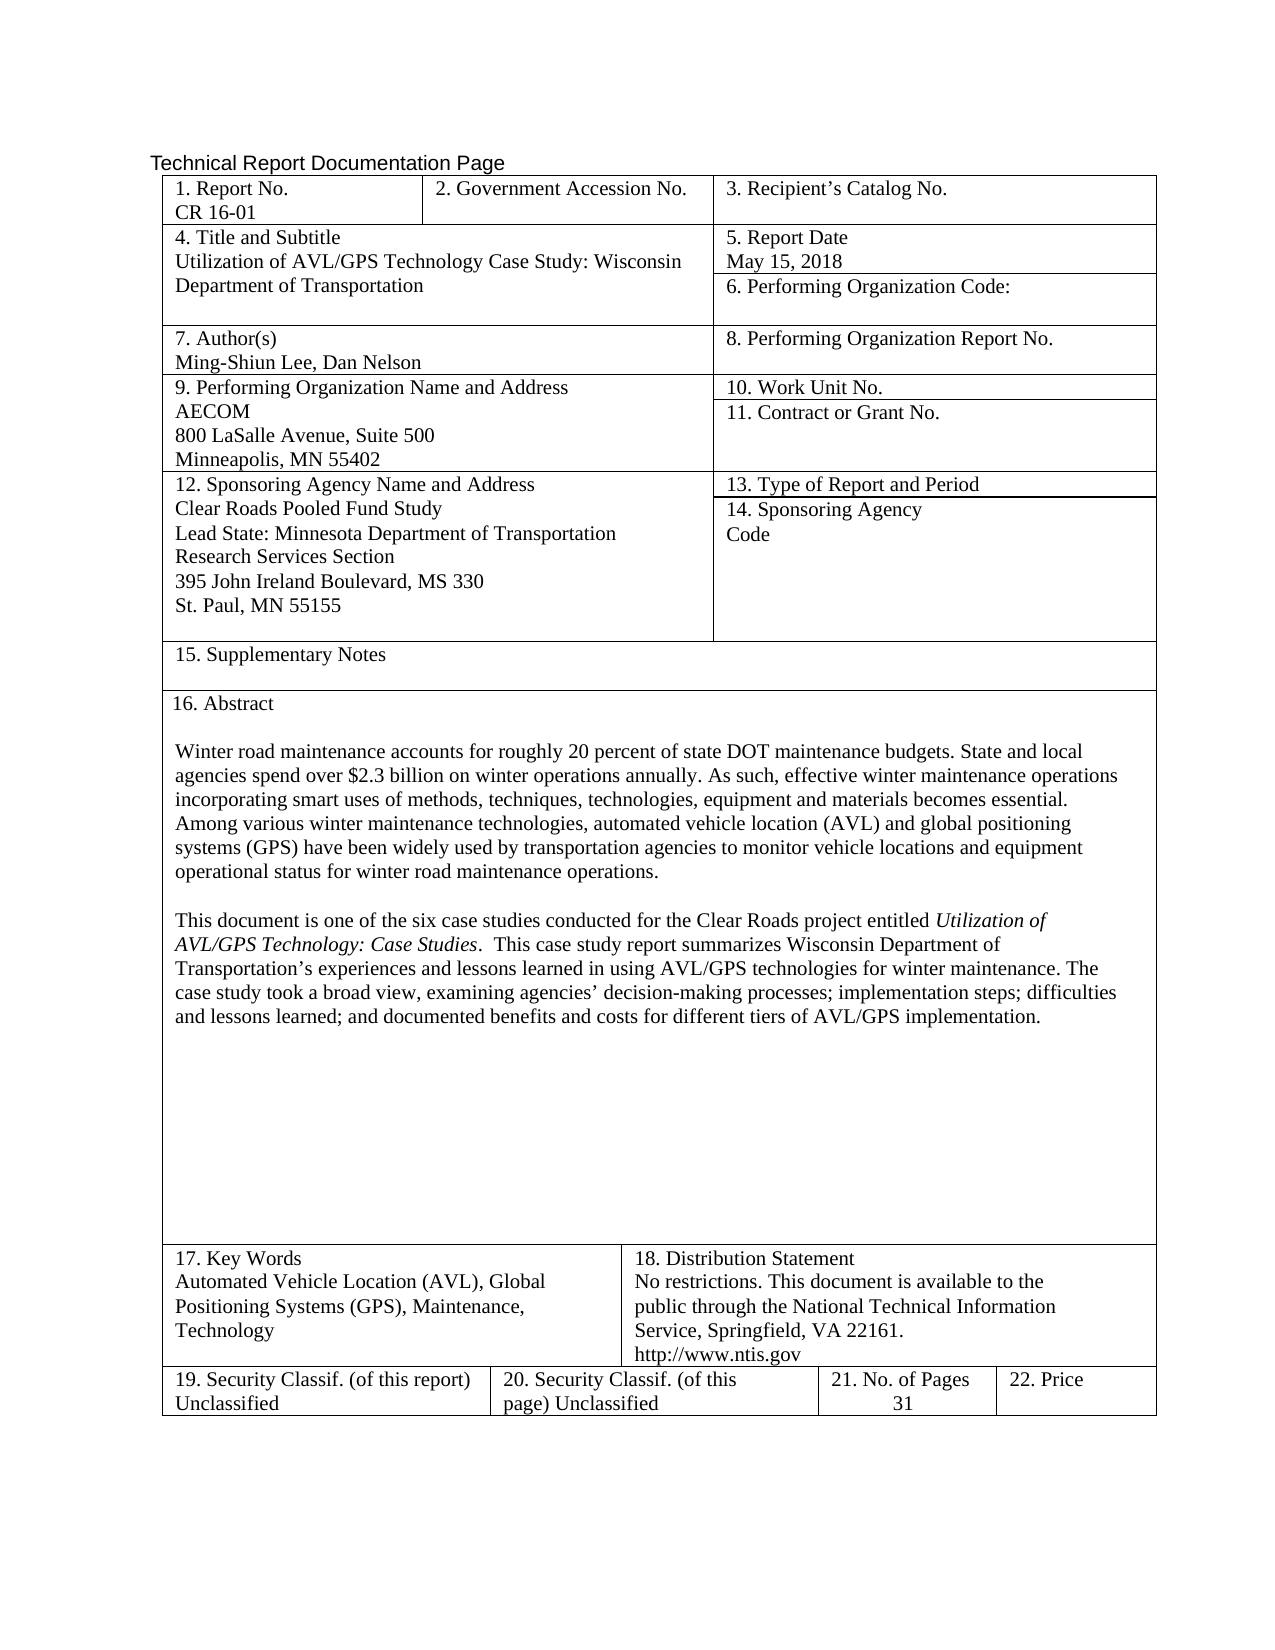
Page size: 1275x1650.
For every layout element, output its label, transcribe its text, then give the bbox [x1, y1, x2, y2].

table_cell 22. Price [997, 1367, 1156, 1415]
table_cell 14. Sponsoring Agency Code [714, 498, 1156, 641]
table_cell 13. Type of Report and Period [714, 472, 1156, 496]
table_header 3. Recipient’s Catalog No. [714, 176, 1156, 224]
table_cell 5. Report Date May 15, 2018 [714, 225, 1156, 273]
table_cell 9. Performing Organization Name and Address AECOM 800 LaSalle Avenue, Suite 500 Minneapolis, MN 55402 [163, 375, 713, 471]
table_cell 8. Performing Organization Report No. [714, 326, 1156, 374]
table_cell 6. Performing Organization Code: [714, 274, 1156, 325]
table_cell 15. Supplementary Notes [163, 642, 1156, 690]
table_cell 20. Security Classif. (of this page) Unclassified [491, 1367, 818, 1415]
table_header 2. Government Accession No. [423, 176, 713, 224]
table_cell 12. Sponsoring Agency Name and Address Clear Roads Pooled Fund Study Lead State: Minnesota Department of Transportation Research Services Section 395 John Ireland Boulevard, MS 330 St. Paul, MN 55155 [163, 472, 713, 641]
table_cell 11. Contract or Grant No. [714, 400, 1156, 471]
table_header 1. Report No. CR 16-01 [163, 176, 422, 224]
table_cell 17. Key Words Automated Vehicle Location (AVL), Global Positioning Systems (GPS), Maintenance, Technology [163, 1245, 621, 1366]
table_cell 16. Abstract Winter road maintenance accounts for roughly 20 percent of state DOT maintenance budgets. State and local agencies spend over $2.3 billion on winter operations annually. As such, effective winter maintenance operations incorporating smart uses of methods, techniques, technologies, equipment and materials becomes essential. Among various winter maintenance technologies, automated vehicle location (AVL) and global positioning systems (GPS) have been widely used by transportation agencies to monitor vehicle locations and equipment operational status for winter road maintenance operations. This document is one of the six case studies conducted for the Clear Roads project entitled Utilization of AVL/GPS Technology: Case Studies. This case study report summarizes Wisconsin Department of Transportation’s experiences and lessons learned in using AVL/GPS technologies for winter maintenance. The case study took a broad view, examining agencies’ decision-making processes; implementation steps; difficulties and lessons learned; and documented benefits and costs for different tiers of AVL/GPS implementation. [163, 691, 1156, 1244]
table_cell 21. No. of Pages 31 [819, 1367, 996, 1415]
table_cell 4. Title and Subtitle Utilization of AVL/GPS Technology Case Study: Wisconsin Department of Transportation [163, 225, 713, 325]
table_cell 7. Author(s) Ming-Shiun Lee, Dan Nelson [163, 326, 713, 374]
table_cell 18. Distribution Statement No restrictions. This document is available to the public through the National Technical Information Service, Springfield, VA 22161. http://www.ntis.gov [622, 1245, 1156, 1366]
text Technical Report Documentation Page [150, 150, 1125, 175]
table_cell 19. Security Classif. (of this report) Unclassified [163, 1367, 490, 1415]
table_cell 10. Work Unit No. [714, 375, 1156, 399]
